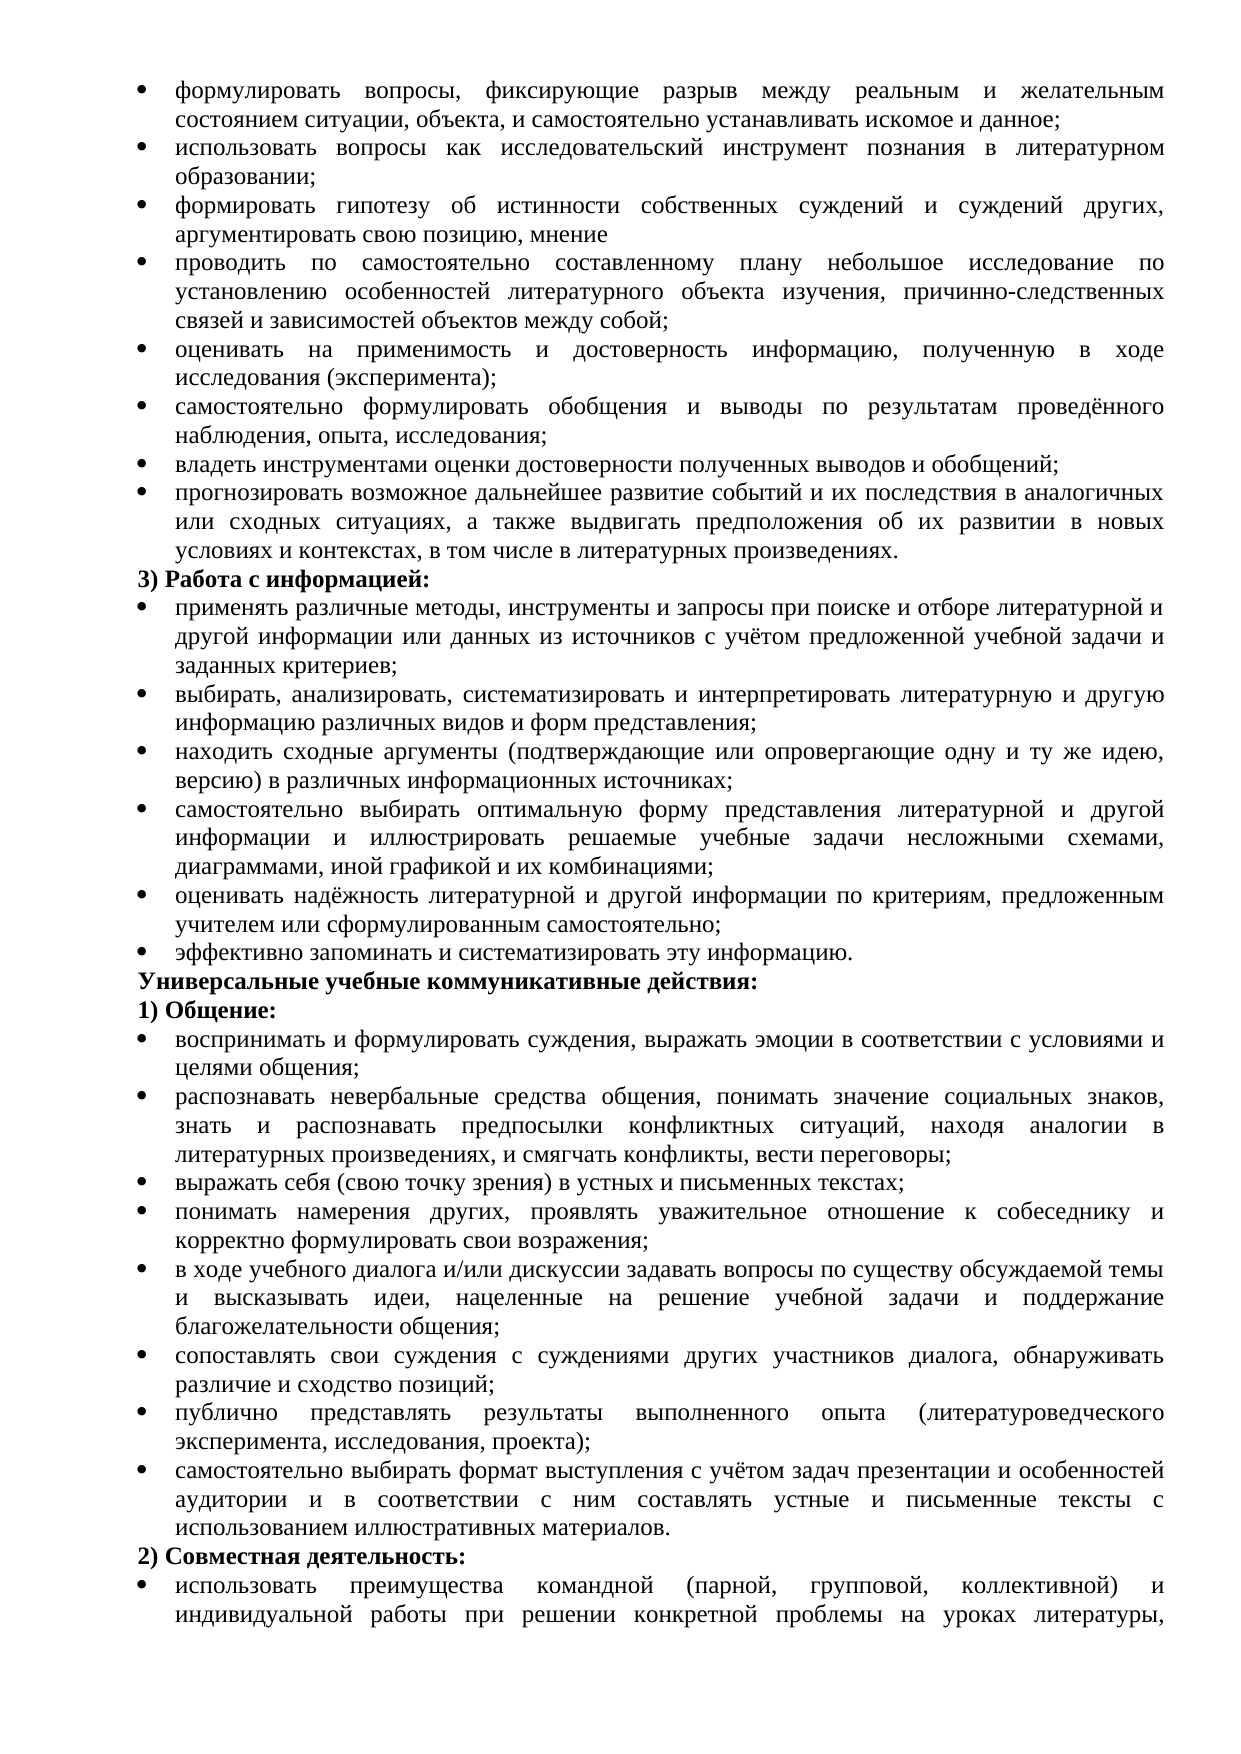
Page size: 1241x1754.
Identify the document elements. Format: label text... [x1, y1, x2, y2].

text 2) Совместная деятельность: [75, 1541, 1165, 1570]
list понимать намерения других, проявлять уважительное отношение к собеседнику и корректно формулировать свои возражения; [137, 1196, 1165, 1254]
list применять различные методы, инструменты и запросы при поиске и отборе литературной и другой информации или данных из источников с учётом предложенной учебной задачи и заданных критериев; [137, 592, 1165, 679]
list публично представлять результаты выполненного опыта (литературоведческого эксперимента, исследования, проекта); [137, 1397, 1165, 1455]
text Универсальные учебные коммуникативные действия: [75, 966, 1165, 995]
list формулировать вопросы, фиксирующие разрыв между реальным и желательным состоянием ситуации, объекта, и самостоятельно устанавливать искомое и данное; [137, 75, 1165, 132]
list самостоятельно выбирать формат выступления с учётом задач презентации и особенностей аудитории и в соответствии с ним составлять устные и письменные тексты с использованием иллюстративных материалов. [137, 1455, 1165, 1541]
list проводить по самостоятельно составленному плану небольшое исследование по установлению особенностей литературного объекта изучения, причинно-следственных связей и зависимостей объектов между собой; [137, 247, 1165, 334]
list самостоятельно выбирать оптимальную форму представления литературной и другой информации и иллюстрировать решаемые учебные задачи несложными схемами, диаграммами, иной графикой и их комбинациями; [137, 794, 1165, 880]
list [137, 1570, 1165, 1627]
list самостоятельно формулировать обобщения и выводы по результатам проведённого наблюдения, опыта, исследования; [137, 391, 1165, 449]
list оценивать на применимость и достоверность информацию, полученную в ходе исследования (эксперимента); [137, 334, 1165, 391]
list владеть инструментами оценки достоверности полученных выводов и обобщений; [137, 449, 1165, 477]
list выражать себя (свою точку зрения) в устных и письменных текстах; [137, 1167, 1165, 1196]
text 1) Общение: [75, 995, 1165, 1024]
list воспринимать и формулировать суждения, выражать эмоции в соответствии с условиями и целями общения; [137, 1024, 1165, 1081]
list оценивать надёжность литературной и другой информации по критериям, предложенным учителем или сформулированным самостоятельно; [137, 880, 1165, 937]
list распознавать невербальные средства общения, понимать значение социальных знаков, знать и распознавать предпосылки конфликтных ситуаций, находя аналогии в литературных произведениях, и смягчать конфликты, вести переговоры; [137, 1081, 1165, 1167]
list находить сходные аргументы (подтверждающие или опровергающие одну и ту же идею, версию) в различных информационных источниках; [137, 736, 1165, 794]
list сопоставлять свои суждения с суждениями других участников диалога, обнаруживать различие и сходство позиций; [137, 1340, 1165, 1397]
list использовать вопросы как исследовательский инструмент познания в литературном образовании; [137, 132, 1165, 190]
list формировать гипотезу об истинности собственных суждений и суждений других, аргументировать свою позицию, мнение [137, 190, 1165, 247]
list выбирать, анализировать, систематизировать и интерпретировать литературную и другую информацию различных видов и форм представления; [137, 679, 1165, 736]
list прогнозировать возможное дальнейшее развитие событий и их последствия в аналогичных или сходных ситуациях, а также выдвигать предположения об их развитии в новых условиях и контекстах, в том числе в литературных произведениях. [137, 477, 1165, 564]
text 3) Работа с информацией: [75, 564, 1165, 592]
list эффективно запоминать и систематизировать эту информацию. [137, 937, 1165, 966]
list в ходе учебного диалога и/или дискуссии задавать вопросы по существу обсуждаемой темы и высказывать идеи, нацеленные на решение учебной задачи и поддержание благожелательности общения; [137, 1254, 1165, 1340]
